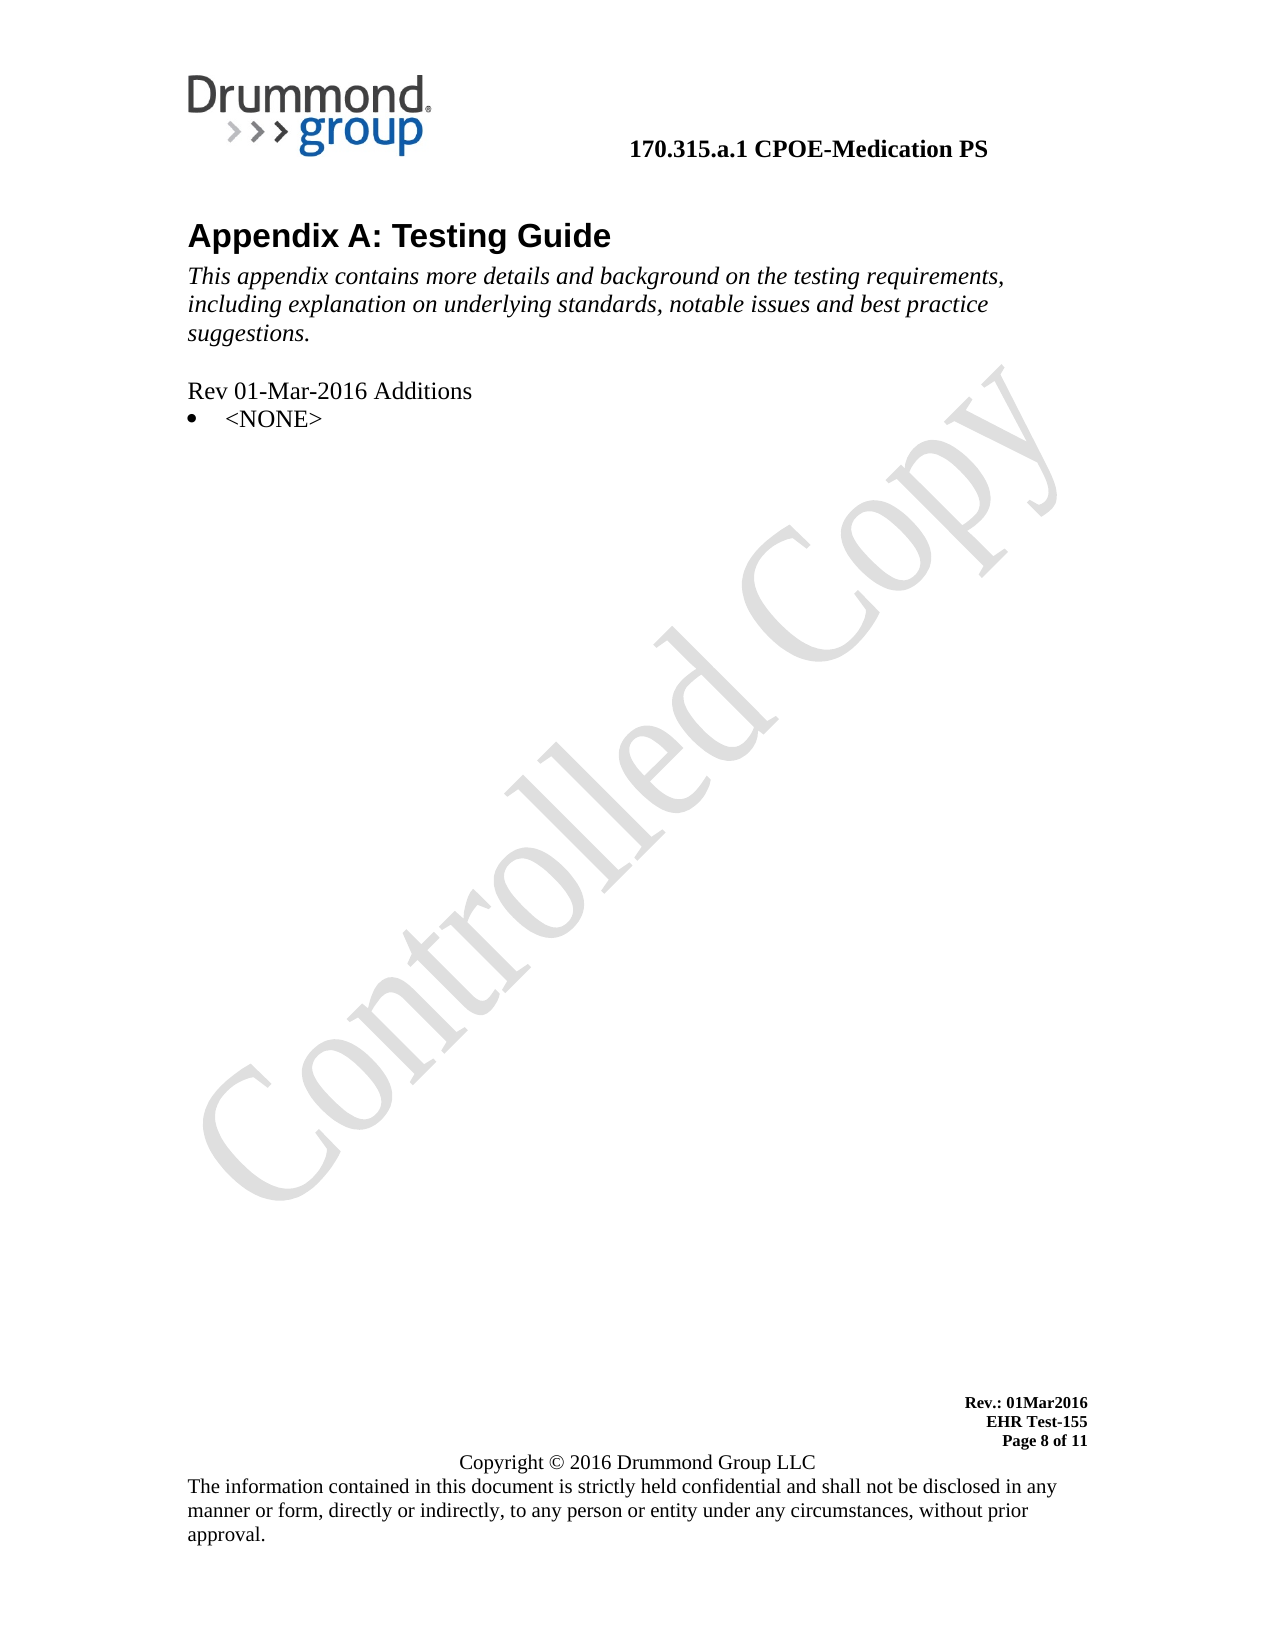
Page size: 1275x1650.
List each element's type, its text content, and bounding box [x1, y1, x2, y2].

text This appendix contains more details and background on the testing requirements, including explanation on underlying standards, notable issues and best practice suggestions. [187, 261, 1087, 347]
text Rev 01-Mar-2016 Additions [187, 376, 1087, 404]
picture [187, 75, 433, 157]
list <NONE> [187, 404, 1087, 433]
subtitle Appendix A: Testing Guide [187, 216, 1087, 254]
